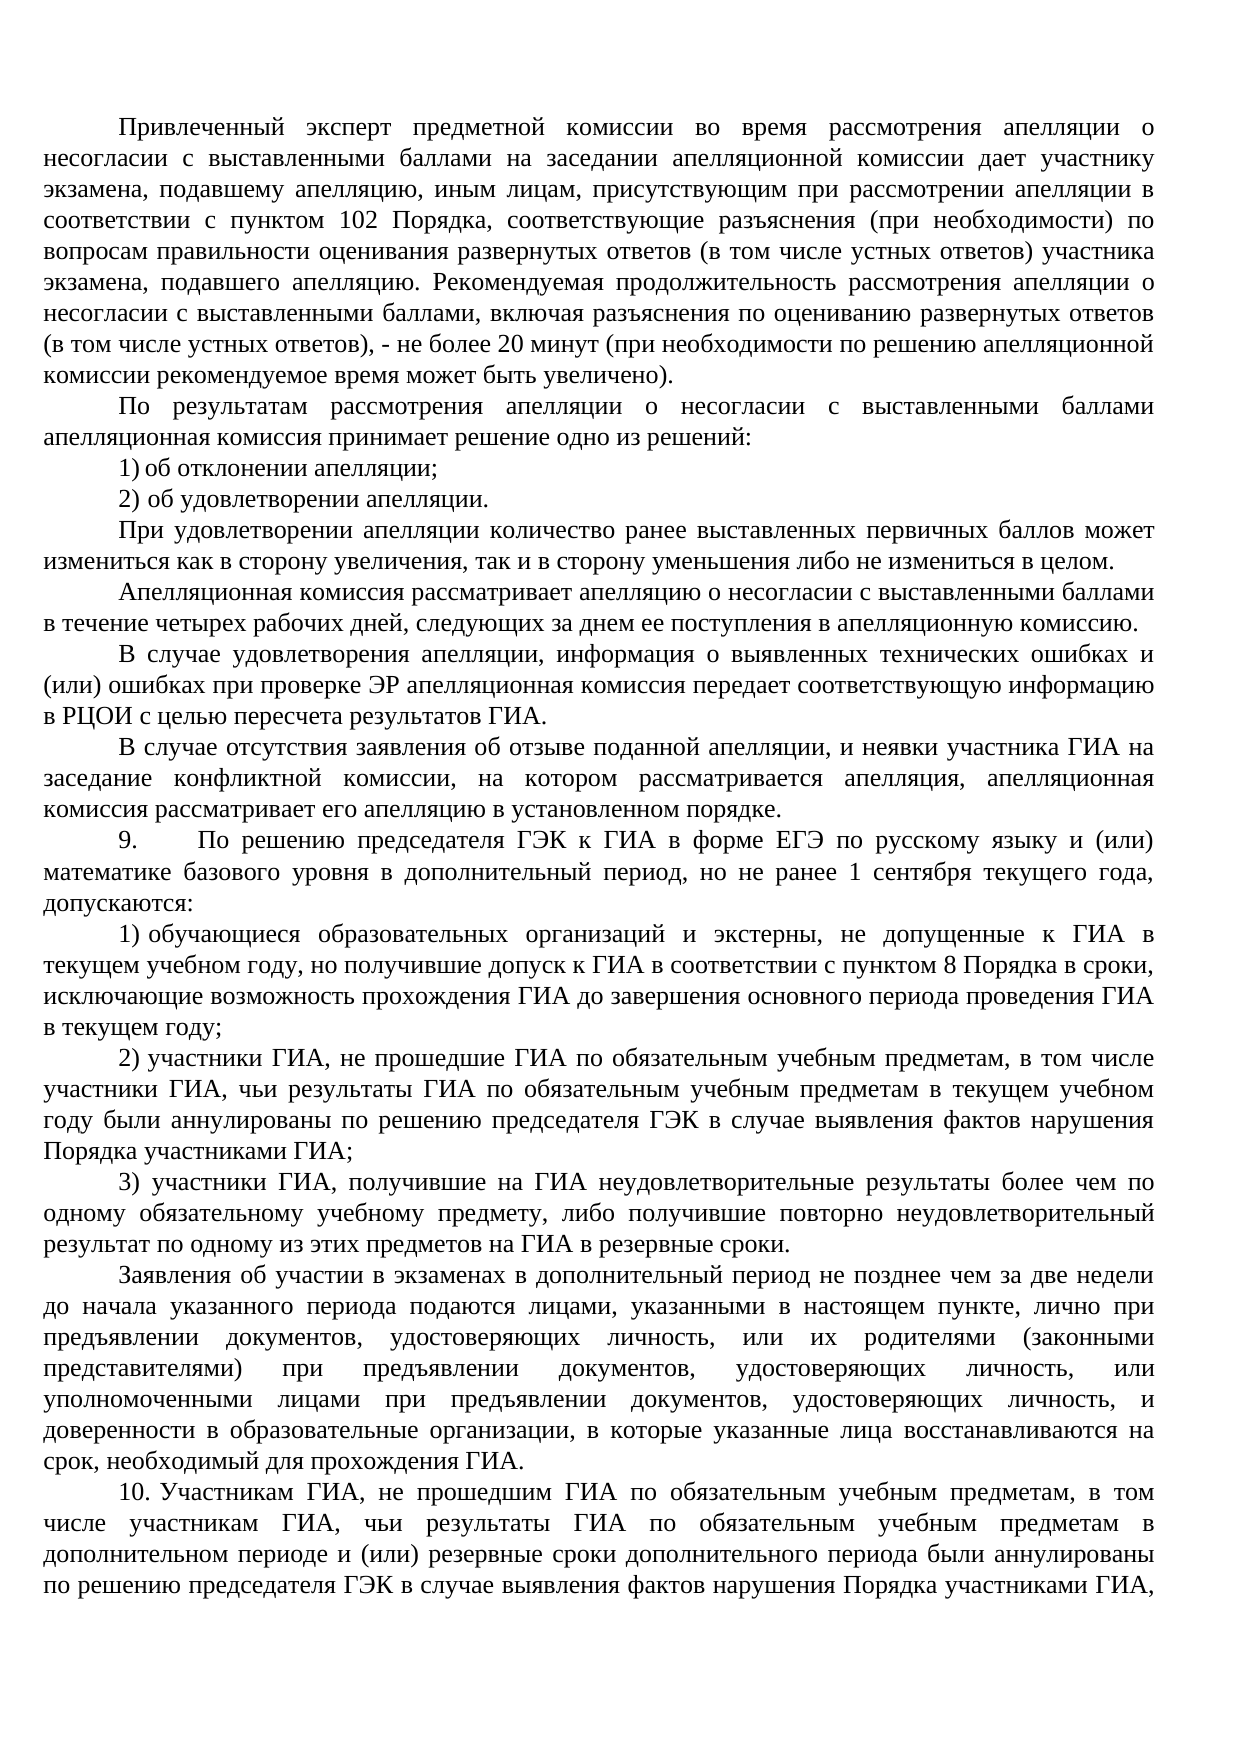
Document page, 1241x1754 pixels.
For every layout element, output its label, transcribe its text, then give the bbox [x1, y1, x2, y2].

text При удовлетворении апелляции количество ранее выставленных первичных баллов может измениться как в сторону увеличения, так и в сторону уменьшения либо не измениться в целом. [43, 514, 1156, 576]
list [43, 1476, 1156, 1600]
text Привлеченный эксперт предметной комиссии во время рассмотрения апелляции о несогласии с выставленными баллами на заседании апелляционной комиссии дает участнику экзамена, подавшему апелляцию, иным лицам, присутствующим при рассмотрении апелляции в соответствии с пунктом 102 Порядка, соответствующие разъяснения (при необходимости) по вопросам правильности оценивания развернутых ответов (в том числе устных ответов) участника экзамена, подавшего апелляцию. Рекомендуемая продолжительность рассмотрения апелляции о несогласии с выставленными баллами, включая разъяснения по оцениванию развернутых ответов (в том числе устных ответов), - не более 20 минут (при необходимости по решению апелляционной комиссии рекомендуемое время может быть увеличено). [43, 110, 1156, 389]
text В случае отсутствия заявления об отзыве поданной апелляции, и неявки участника ГИА на заседание конфликтной комиссии, на котором рассматривается апелляция, апелляционная комиссия рассматривает его апелляцию в установленном порядке. [43, 731, 1156, 824]
list участники ГИА, получившие на ГИА неудовлетворительные результаты более чем по одному обязательному учебному предмету, либо получившие повторно неудовлетворительный результат по одному из этих предметов на ГИА в резервные сроки. [43, 1166, 1156, 1259]
list По решению председателя ГЭК к ГИА в форме ЕГЭ по русскому языку и (или) математике базового уровня в дополнительный период, но не ранее 1 сентября текущего года, допускаются: [43, 824, 1156, 917]
text Апелляционная комиссия рассматривает апелляцию о несогласии с выставленными баллами в течение четырех рабочих дней, следующих за днем ее поступления в апелляционную комиссию. [43, 576, 1156, 638]
list участники ГИА, не прошедшие ГИА по обязательным учебным предметам, в том числе участники ГИА, чьи результаты ГИА по обязательным учебным предметам в текущем учебном году были аннулированы по решению председателя ГЭК в случае выявления фактов нарушения Порядка участниками ГИА; [43, 1041, 1156, 1166]
list об отклонении апелляции; [43, 452, 1158, 483]
list обучающиеся образовательных организаций и экстерны, не допущенные к ГИА в текущем учебном году, но получившие допуск к ГИА в соответствии с пунктом 8 Порядка в сроки, исключающие возможность прохождения ГИА до завершения основного периода проведения ГИА в текущем году; [43, 917, 1156, 1041]
list об удовлетворении апелляции. [43, 483, 1158, 514]
text Заявления об участии в экзаменах в дополнительный период не позднее чем за две недели до начала указанного периода подаются лицами, указанными в настоящем пункте, лично при предъявлении документов, удостоверяющих личность, или их родителями (законными представителями) при предъявлении документов, удостоверяющих личность, или уполномоченными лицами при предъявлении документов, удостоверяющих личность, и доверенности в образовательные организации, в которые указанные лица восстанавливаются на срок, необходимый для прохождения ГИА. [43, 1259, 1156, 1476]
text По результатам рассмотрения апелляции о несогласии с выставленными баллами апелляционная комиссия принимает решение одно из решений: [43, 389, 1156, 452]
text В случае удовлетворения апелляции, информация о выявленных технических ошибках и (или) ошибках при проверке ЭР апелляционная комиссия передает соответствующую информацию в РЦОИ с целью пересчета результатов ГИА. [43, 638, 1156, 731]
